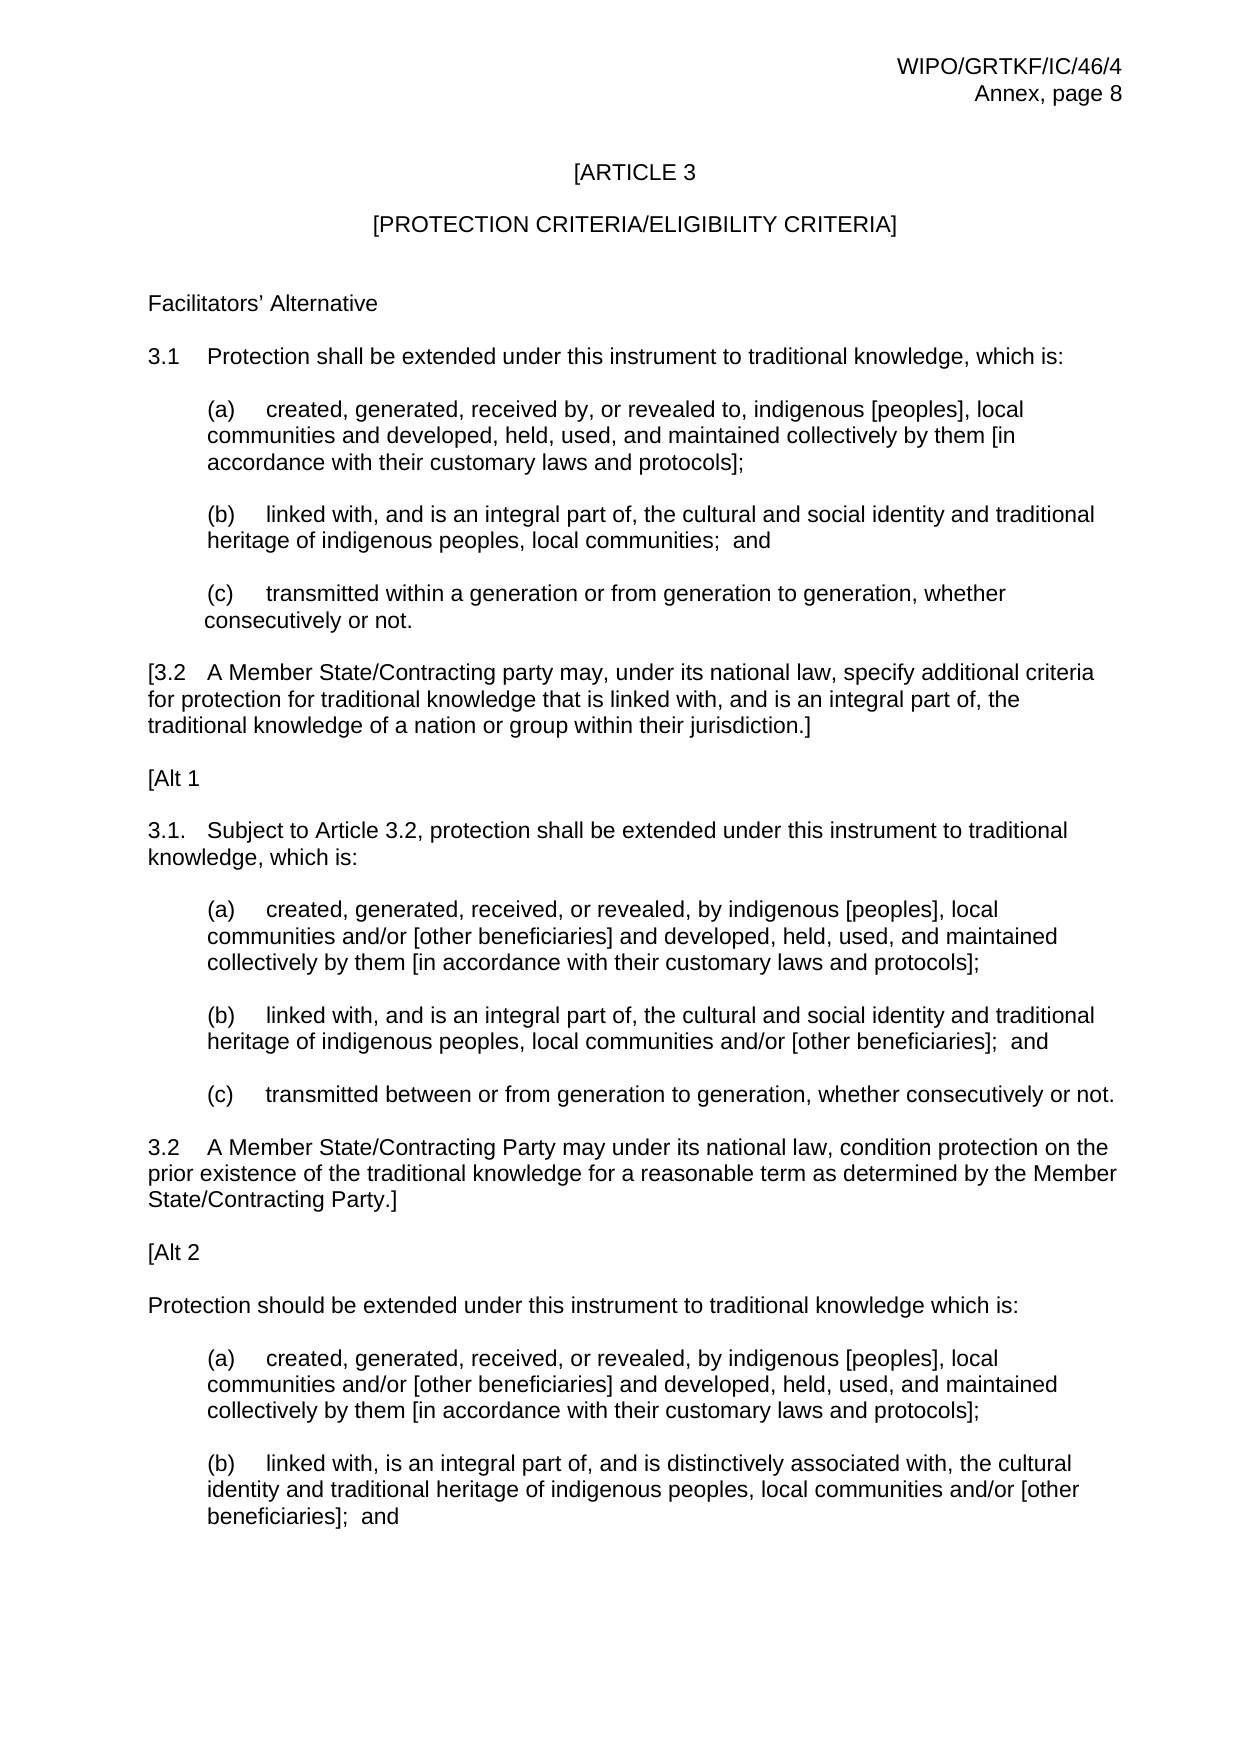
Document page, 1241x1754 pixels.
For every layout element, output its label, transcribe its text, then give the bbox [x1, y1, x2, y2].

text (b) linked with, and is an integral part of, the cultural and social identity and traditional heritage of indigenous peoples, local communities; and [207, 501, 1122, 554]
list transmitted within a generation or from generation to generation, whether consecutively or not. [204, 580, 1122, 633]
text [Alt 1 [148, 765, 1122, 791]
text Facilitators’ Alternative [148, 290, 1122, 317]
text 3.2 A Member State/Contracting Party may under its national law, condition protection on the prior existence of the traditional knowledge for a reasonable term as determined by the Member State/Contracting Party.] [148, 1134, 1122, 1213]
text (a) created, generated, received by, or revealed to, indigenous [peoples], local communities and developed, held, used, and maintained collectively by them [in accordance with their customary laws and protocols]; [207, 396, 1122, 475]
text [PROTECTION CRITERIA/ELIGIBILITY CRITERIA] [148, 211, 1122, 238]
text (a) created, generated, received, or revealed, by indigenous [peoples], local communities and/or [other beneficiaries] and developed, held, used, and maintained collectively by them [in accordance with their customary laws and protocols]; [207, 896, 1122, 976]
text [Alt 2 [148, 1239, 1122, 1265]
text (c) transmitted between or from generation to generation, whether consecutively or not. [148, 1081, 1122, 1107]
text [ARTICLE 3 [148, 158, 1122, 185]
text (b) linked with, is an integral part of, and is distinctively associated with, the cultural identity and traditional heritage of indigenous peoples, local communities and/or [other beneficiaries]; and [207, 1450, 1122, 1529]
text (a) created, generated, received, or revealed, by indigenous [peoples], local communities and/or [other beneficiaries] and developed, held, used, and maintained collectively by them [in accordance with their customary laws and protocols]; [207, 1344, 1122, 1423]
text Protection should be extended under this instrument to traditional knowledge which is: [148, 1292, 1122, 1318]
text 3.1. Subject to Article 3.2, protection shall be extended under this instrument to traditional knowledge, which is: [148, 817, 1122, 870]
text [3.2 A Member State/Contracting party may, under its national law, specify additional criteria for protection for traditional knowledge that is linked with, and is an integral part of, the traditional knowledge of a nation or group within their jurisdiction.] [148, 659, 1122, 738]
text 3.1 Protection shall be extended under this instrument to traditional knowledge, which is: [148, 343, 1122, 369]
text (b) linked with, and is an integral part of, the cultural and social identity and traditional heritage of indigenous peoples, local communities and/or [other beneficiaries]; and [207, 1002, 1122, 1054]
